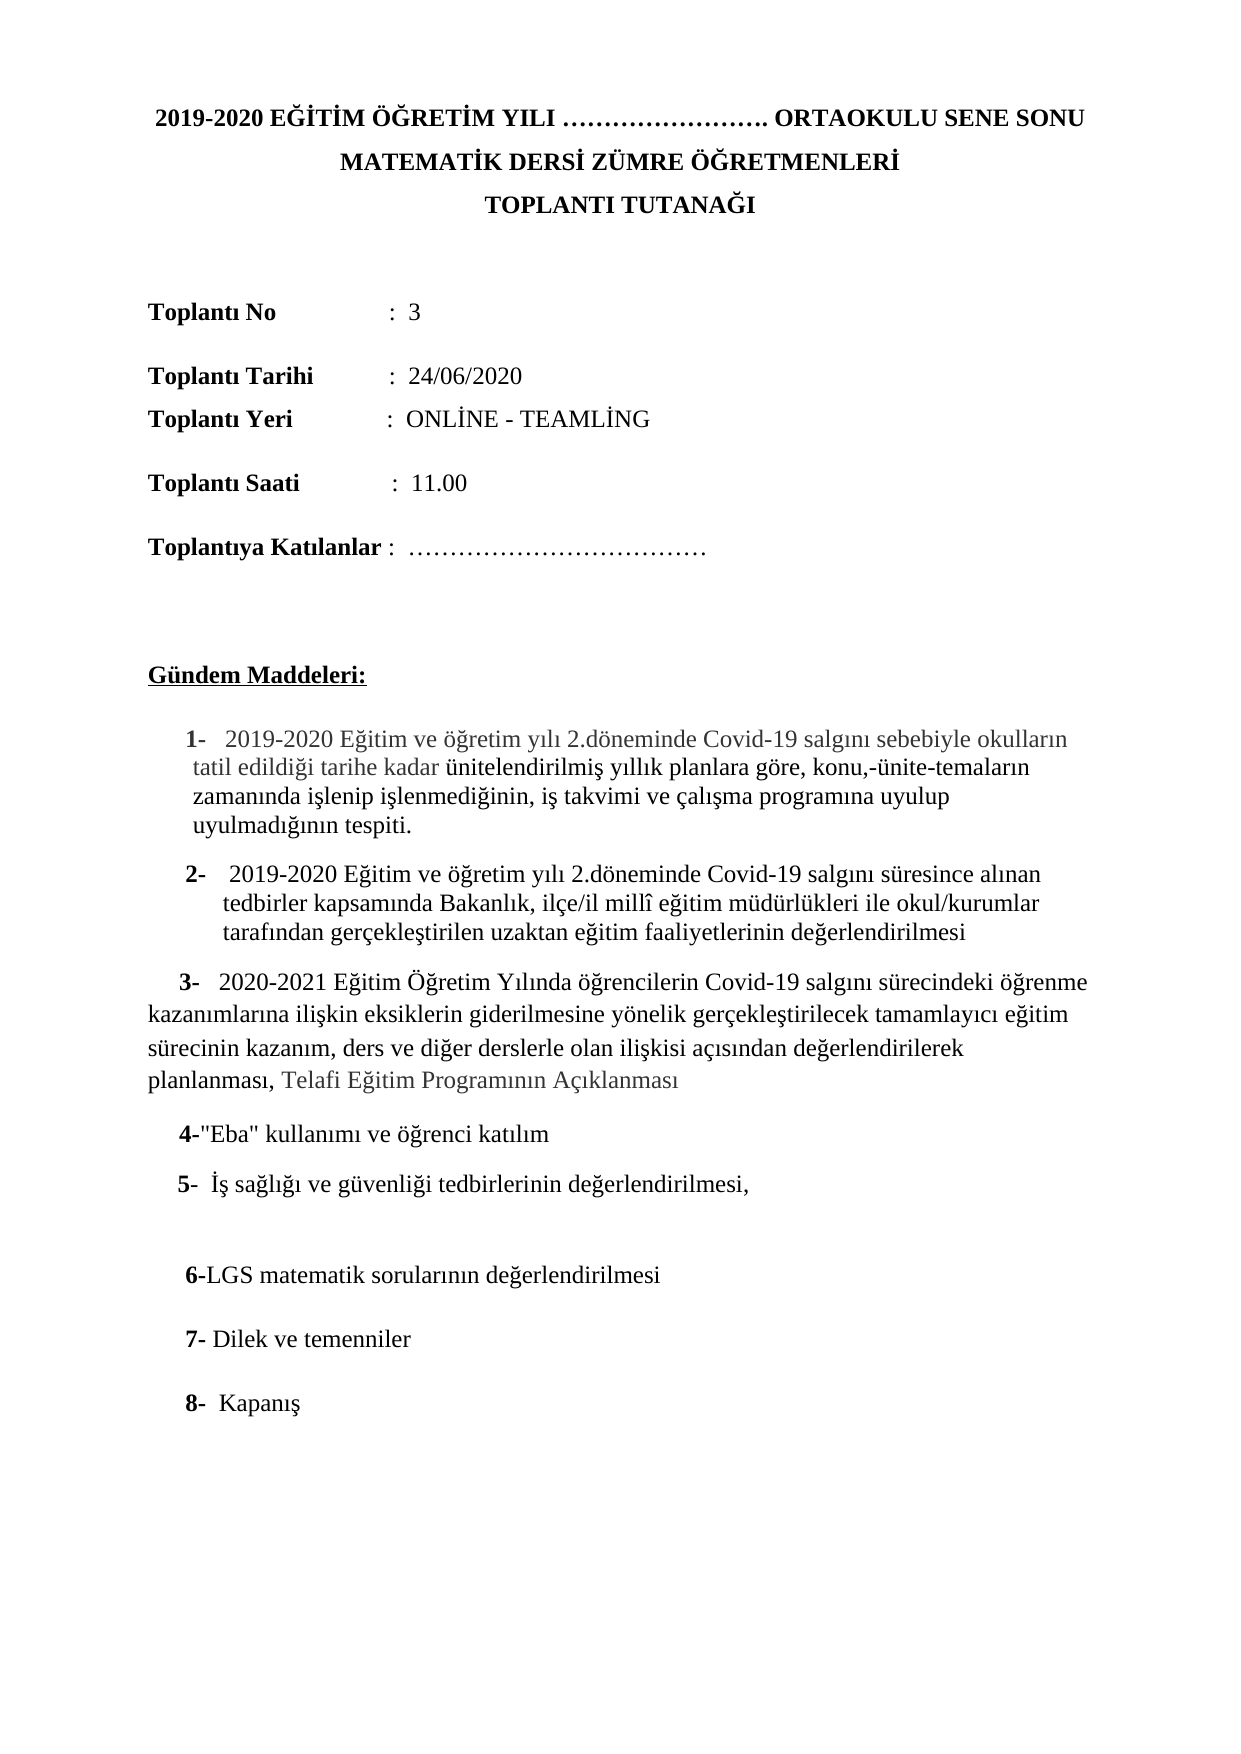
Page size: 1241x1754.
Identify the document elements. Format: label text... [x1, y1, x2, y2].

text 3- 2020-2021 Eğitim Öğretim Yılında öğrencilerin Covid-19 salgını sürecindeki öğrenme kazanımlarına ilişkin eksiklerin giderilmesine yönelik gerçekleştirilecek tamamlayıcı eğitim sürecinin kazanım, ders ve diğer derslerle olan ilişkisi açısından değerlendirilerek planlanması, Telafi Eğitim Programının Açıklanması [148, 967, 1093, 1094]
text 6-LGS matematik sorularının değerlendirilmesi [148, 1261, 1093, 1289]
text Toplantı No : 3 [148, 297, 1093, 326]
text 8- Kapanış [148, 1388, 1093, 1417]
text TOPLANTI TUTANAĞI [148, 190, 1093, 218]
subtitle 2019-2020 Eğitim ve öğretim yılı 2.döneminde Covid-19 salgını süresince alınan tedbirler kapsamında Bakanlık, ilçe/il millî eğitim müdürlükleri ile okul/kurumlar tarafından gerçekleştirilen uzaktan eğitim faaliyetlerinin değerlendirilmesi [185, 859, 1093, 946]
subtitle 4-"Eba" kullanımı ve öğrenci katılım [148, 1119, 1093, 1148]
text Gündem Maddeleri: [148, 660, 1093, 688]
text 2019-2020 EĞİTİM ÖĞRETİM YILI ……………………. ORTAOKULU SENE SONU MATEMATİK DERSİ ZÜMRE ÖĞRETMENLERİ [148, 103, 1093, 175]
subtitle 1- 2019-2020 Eğitim ve öğretim yılı 2.döneminde Covid-19 salgını sebebiyle okulların tatil edildiği tarihe kadar ünitelendirilmiş yıllık planlara göre, konu,-ünite-temaların zamanında işlenip işlenmediğinin, iş takvimi ve çalışma programına uyulup uyulmadığının tespiti. [148, 724, 1093, 839]
text Toplantı Yeri : ONLİNE - TEAMLİNG [148, 404, 1093, 433]
subtitle Toplantı Tarihi : 24/06/2020 [148, 361, 1093, 389]
text 5- İş sağlığı ve güvenliği tedbirlerinin değerlendirilmesi, [177, 1169, 1093, 1198]
text Toplantı Saati : 11.00 [148, 468, 1093, 497]
text 7- Dilek ve temenniler [148, 1324, 1093, 1353]
text Toplantıya Katılanlar : ……………………………… [148, 532, 1093, 561]
